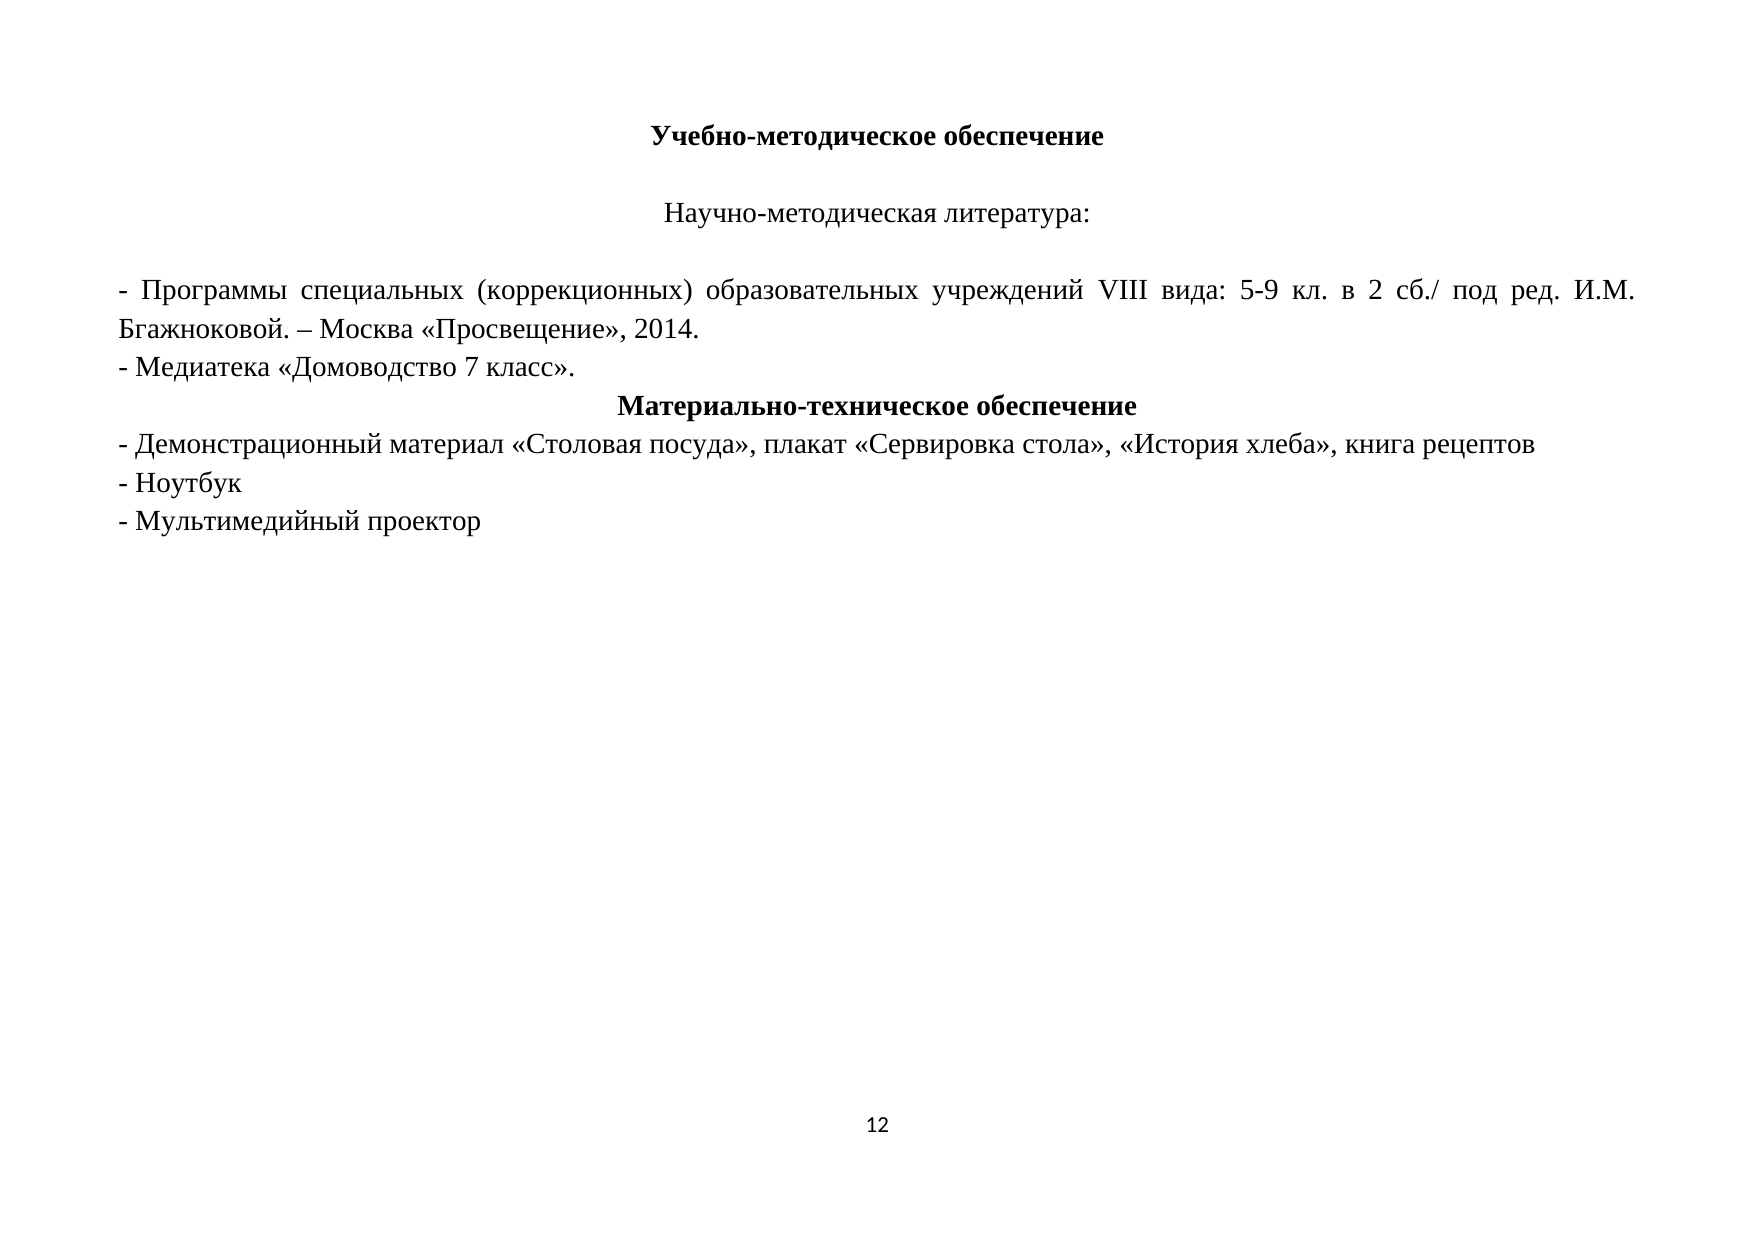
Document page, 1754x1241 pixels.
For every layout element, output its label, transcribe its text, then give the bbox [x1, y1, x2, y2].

text Материально-техническое обеспечение [118, 388, 1636, 421]
text - Ноутбук [118, 465, 1636, 498]
text Научно-методическая литература: [118, 195, 1636, 229]
text Учебно-методическое обеспечение [118, 118, 1636, 152]
text - Медиатека «Домоводство 7 класс». [118, 349, 1636, 383]
text - Программы специальных (коррекционных) образовательных учреждений VIII вида: 5-9 кл. в 2 сб./ под ред. И.М. Бгажноковой. – Москва «Просвещение», 2014. [118, 272, 1636, 344]
text - Мультимедийный проектор [118, 503, 1636, 537]
text - Демонстрационный материал «Столовая посуда», плакат «Сервировка стола», «История хлеба», книга рецептов [118, 426, 1636, 460]
